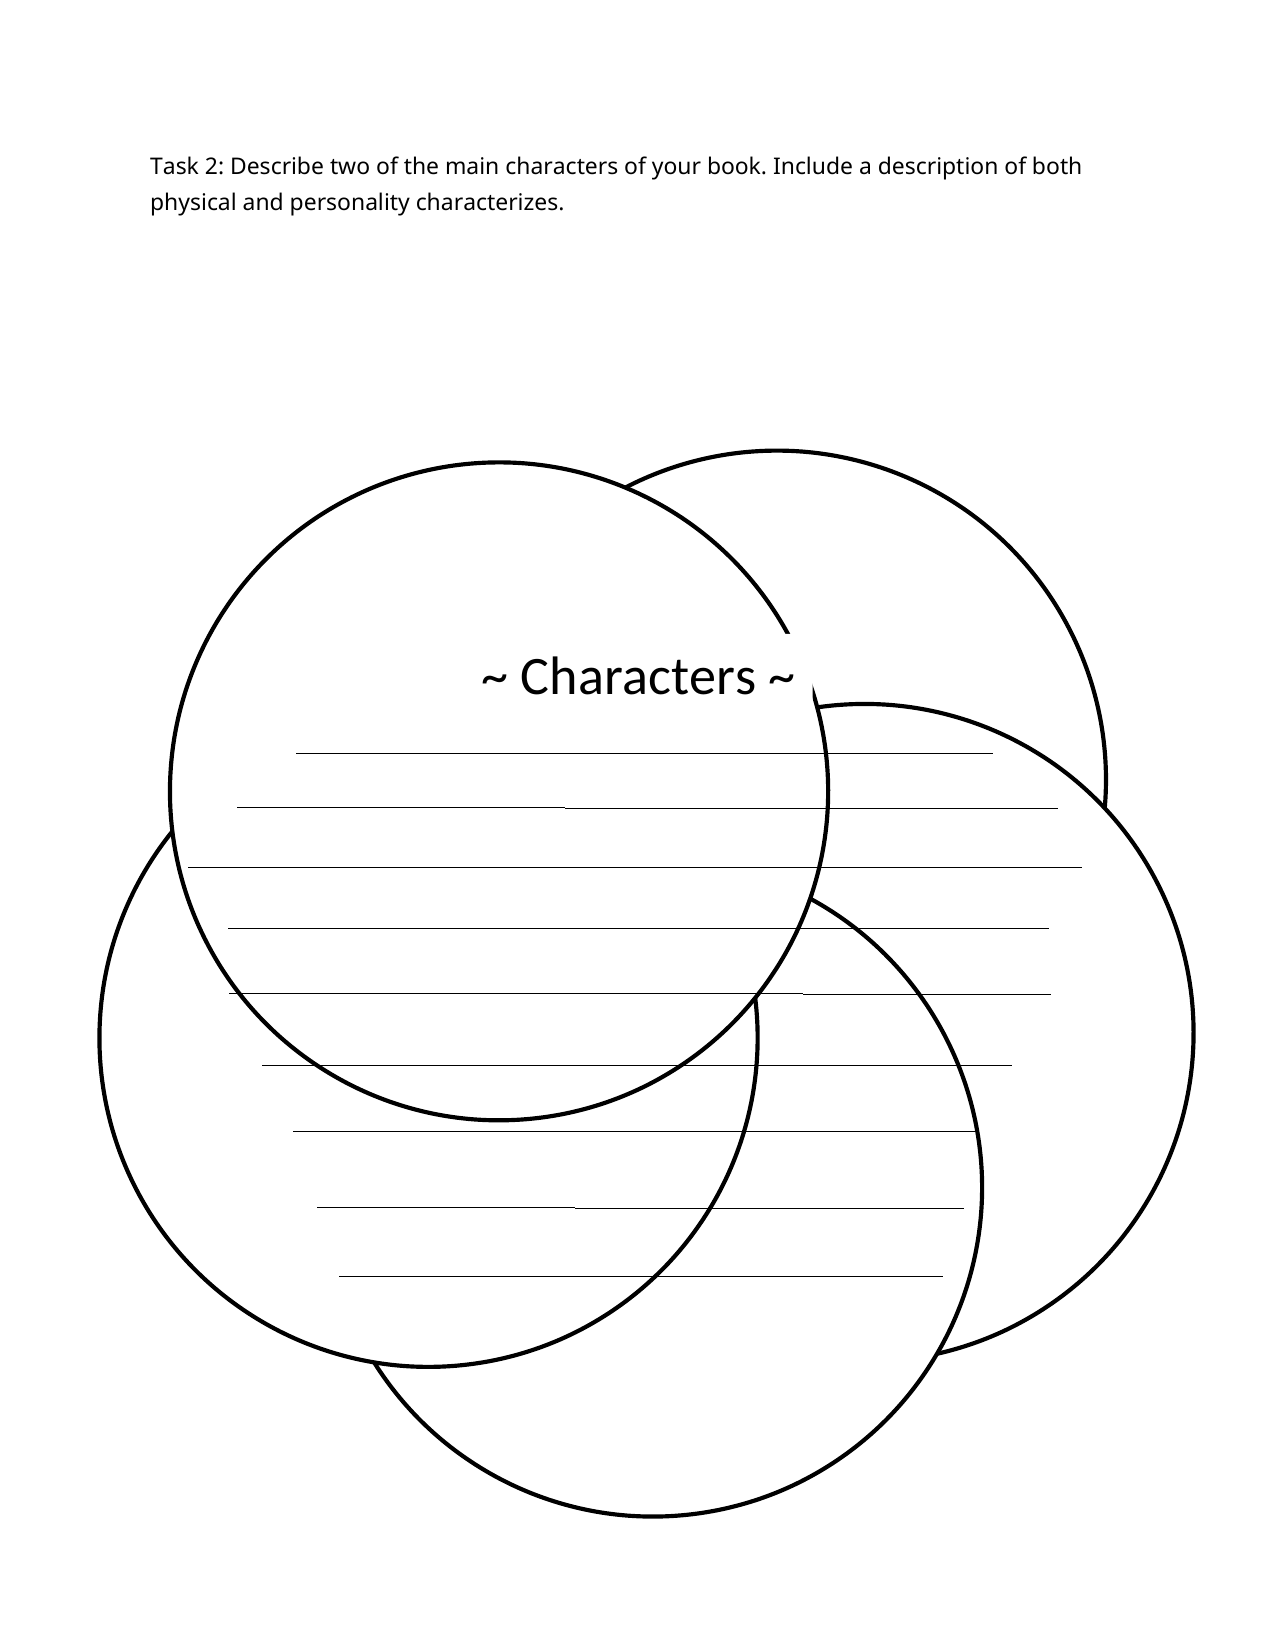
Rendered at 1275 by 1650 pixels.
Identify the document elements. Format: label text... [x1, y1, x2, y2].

text Task 2: Describe two of the main characters of your book. Include a description of both physical and personality characterizes. [150, 150, 1125, 217]
